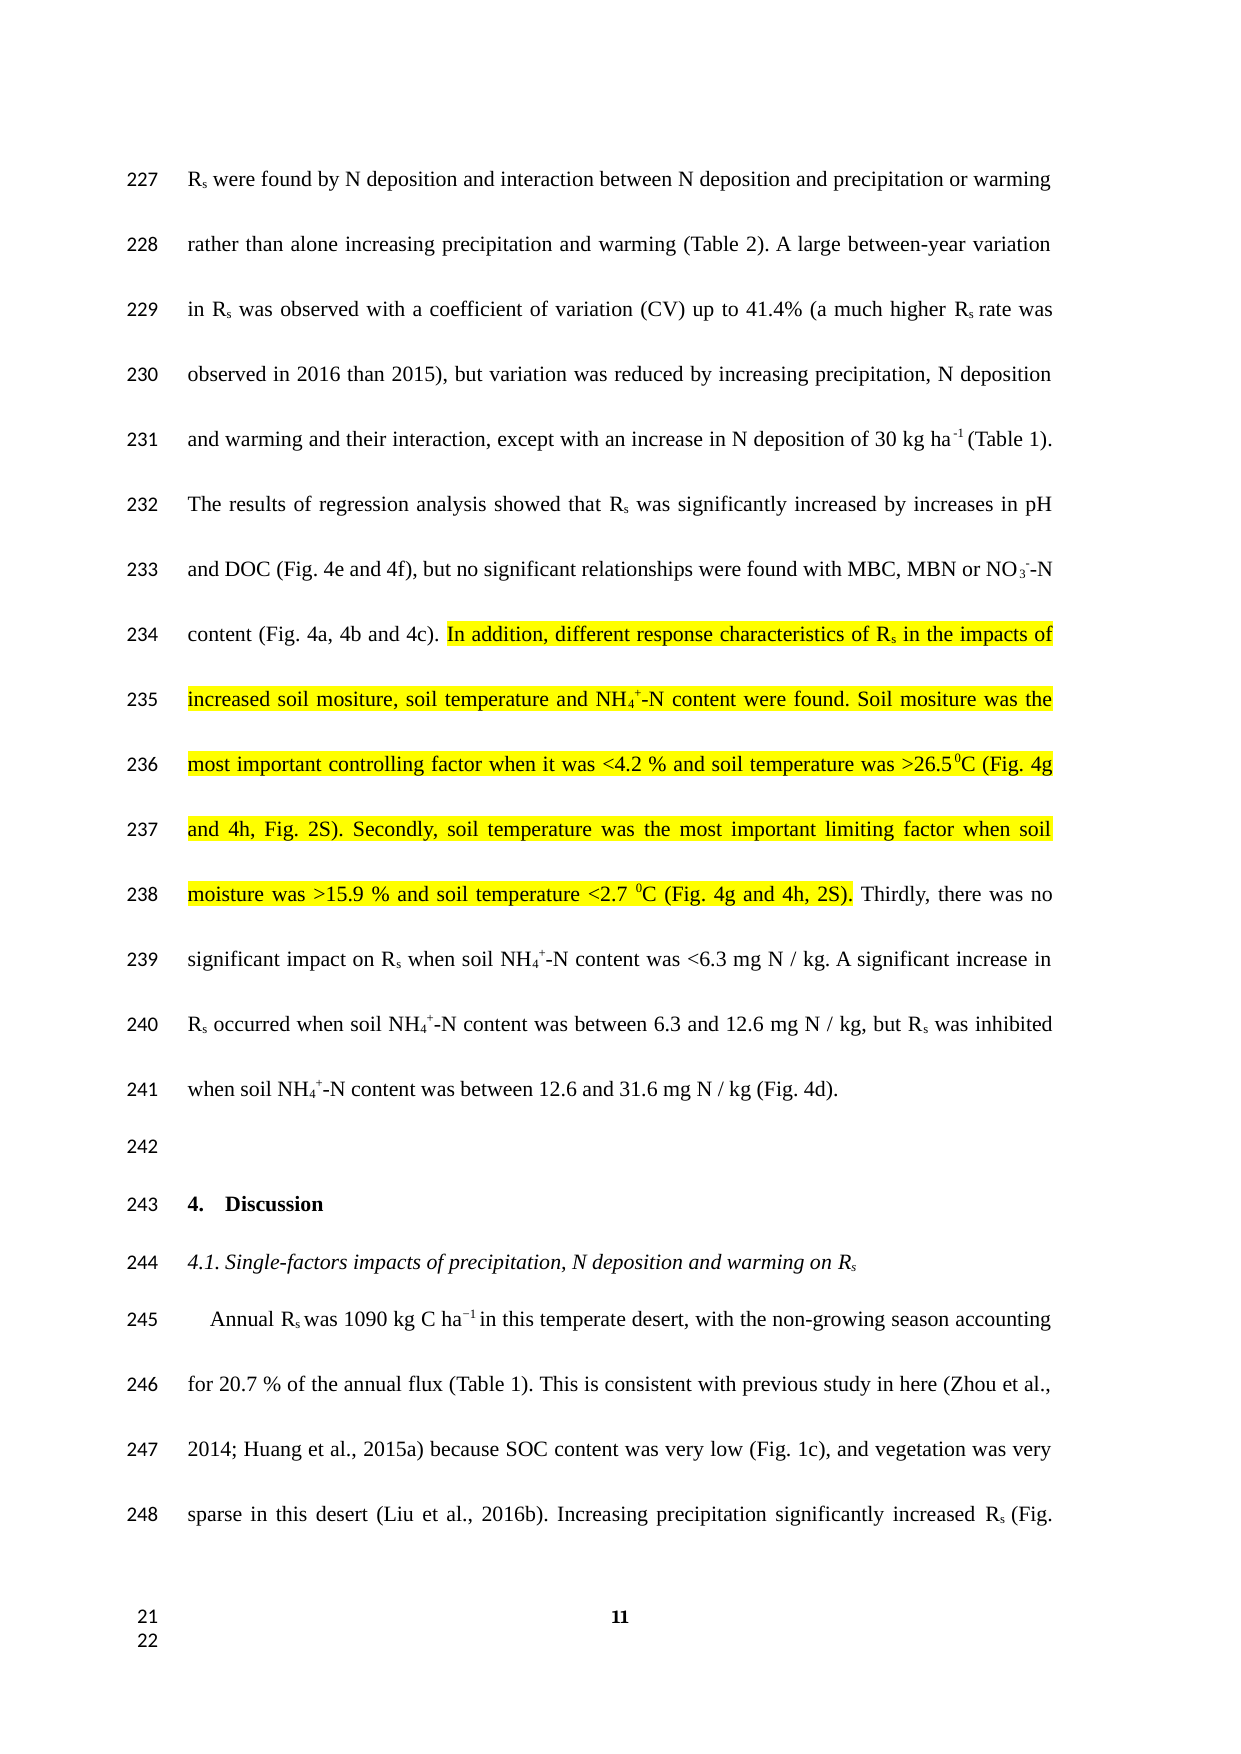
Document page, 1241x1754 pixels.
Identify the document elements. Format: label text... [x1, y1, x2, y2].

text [187, 1303, 1053, 1530]
list Discussion [187, 1187, 1053, 1220]
list Single-factors impacts of precipitation, N deposition and warming on Rs [187, 1245, 1053, 1278]
